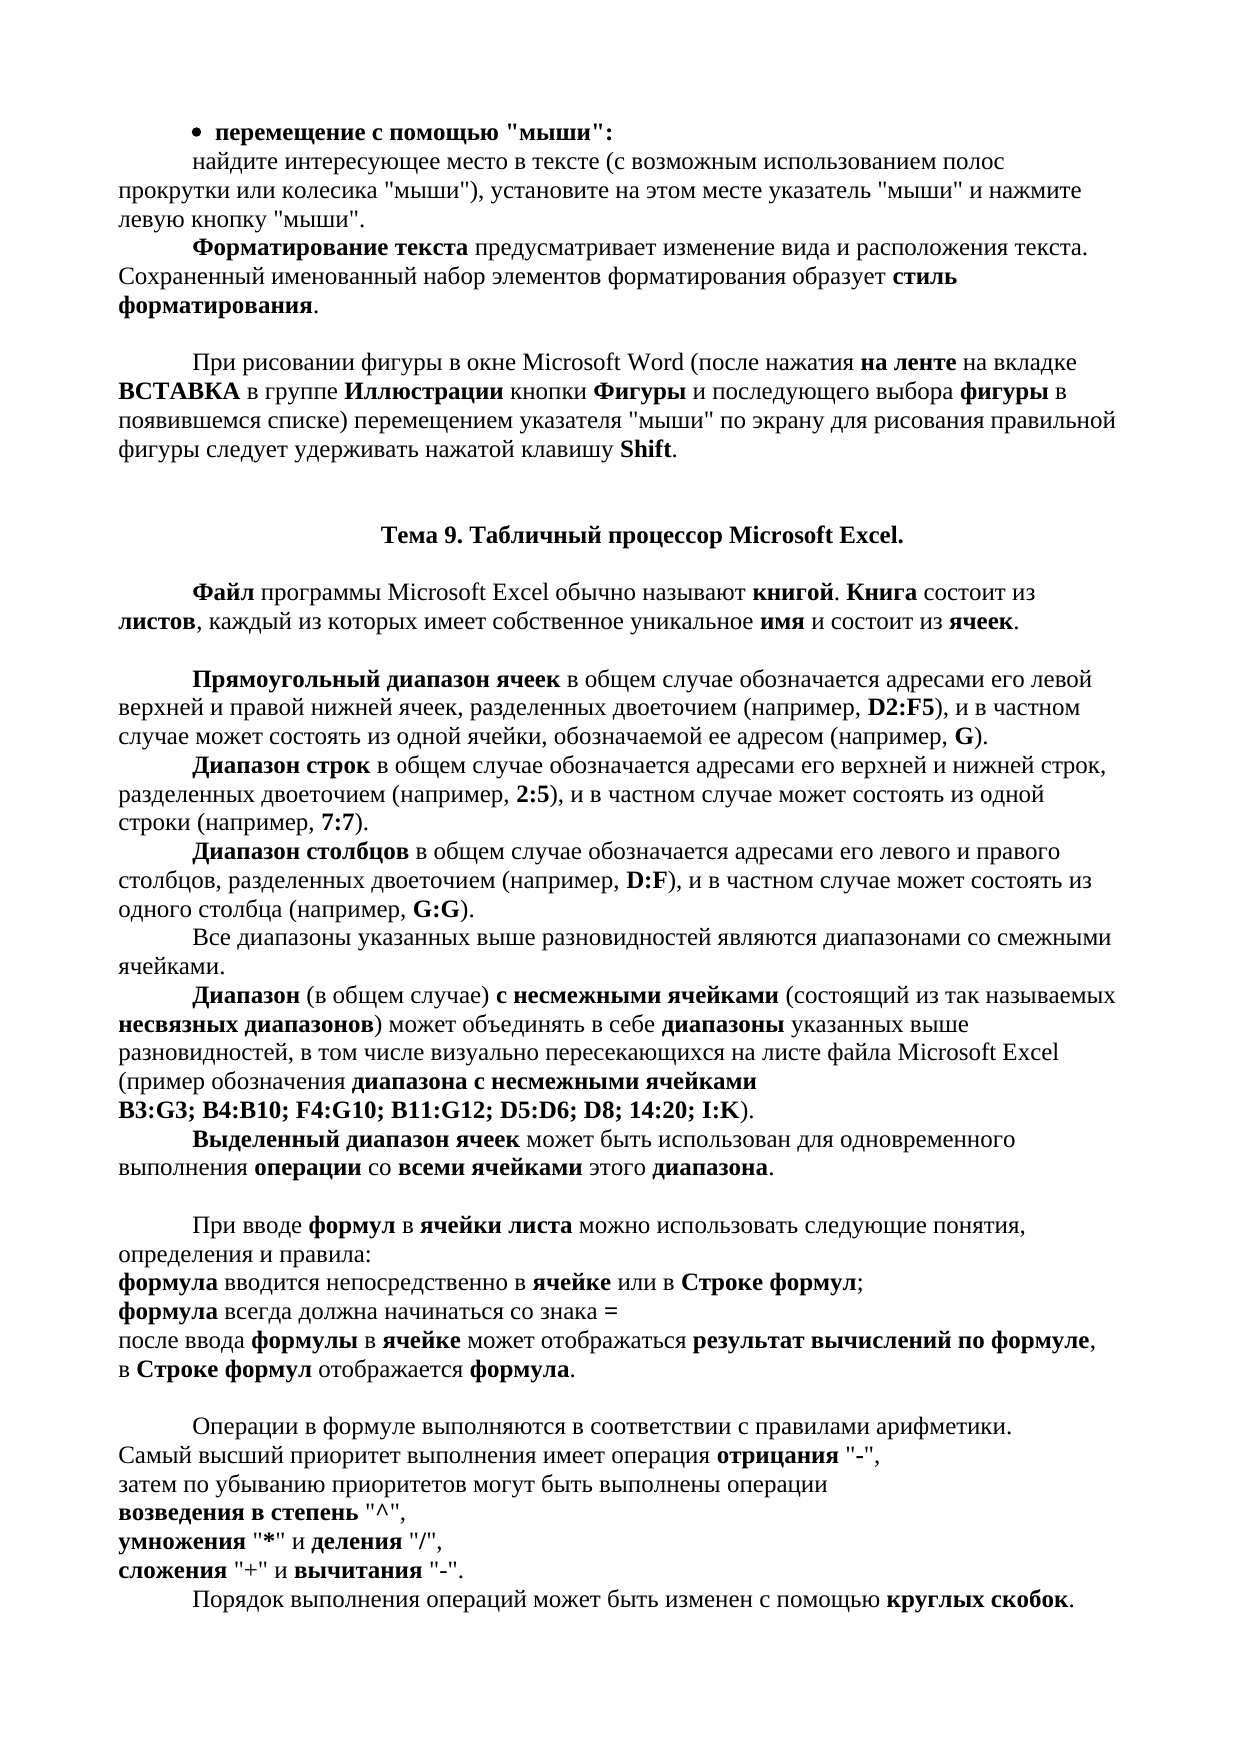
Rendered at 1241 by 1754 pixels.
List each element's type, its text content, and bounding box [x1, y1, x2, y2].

text Тема 9. Табличный процессор Microsoft Excel. [118, 520, 1122, 549]
text Файл программы Microsoft Excel обычно называют книгой. Книга состоит из листов, каждый из которых имеет собственное уникальное имя и состоит из ячеек. [118, 577, 1122, 635]
text При рисовании фигуры в окне Microsoft Word (после нажатия на ленте на вкладке ВСТАВКА в группе Иллюстрации кнопки Фигуры и последующего выбора фигуры в появившемся списке) перемещением указателя "мыши" по экрану для рисования правильной фигуры следует удерживать нажатой клавишу Shift. [118, 347, 1122, 462]
list перемещение с помощью "мыши": [118, 117, 1122, 146]
text Диапазон строк в общем случае обозначается адресами его верхней и нижней строк, разделенных двоеточием (например, 2:5), и в частном случае может состоять из одной строки (например, 7:7). [118, 750, 1122, 836]
text При вводе формул в ячейки листа можно использовать следующие понятия, определения и правила: формула вводится непосредственно в ячейке или в Строке формул; формула всегда должна начинаться со знака = после ввода формулы в ячейке может отображаться результат вычислений по формуле, в Строке формул отображается формула. [118, 1210, 1122, 1382]
text Диапазон столбцов в общем случае обозначается адресами его левого и правого столбцов, разделенных двоеточием (например, D:F), и в частном случае может состоять из одного столбца (например, G:G). [118, 836, 1122, 922]
text Операции в формуле выполняются в соответствии с правилами арифметики. Самый высший приоритет выполнения имеет операция отрицания "-", затем по убыванию приоритетов могут быть выполнены операции возведения в степень "^", умножения "*" и деления "/", сложения "+" и вычитания "-". [118, 1411, 1122, 1584]
text Форматирование текста предусматривает изменение вида и расположения текста. Сохраненный именованный набор элементов форматирования образует стиль форматирования. [118, 232, 1122, 319]
text найдите интересующее место в тексте (с возможным использованием полос прокрутки или колесика "мыши"), установите на этом месте указатель "мыши" и нажмите левую кнопку "мыши". [118, 146, 1122, 232]
text Порядок выполнения операций может быть изменен с помощью круглых скобок. [118, 1584, 1122, 1612]
text Прямоугольный диапазон ячеек в общем случае обозначается адресами его левой верхней и правой нижней ячеек, разделенных двоеточием (например, D2:F5), и в частном случае может состоять из одной ячейки, обозначаемой ее адресом (например, G). [118, 664, 1122, 750]
text Выделенный диапазон ячеек может быть использован для одновременного выполнения операции со всеми ячейками этого диапазона. [118, 1124, 1122, 1181]
text Диапазон (в общем случае) с несмежными ячейками (состоящий из так называемых несвязных диапазонов) может объединять в себе диапазоны указанных выше разновидностей, в том числе визуально пересекающихся на листе файла Microsoft Excel (пример обозначения диапазона с несмежными ячейками B3:G3; B4:B10; F4:G10; B11:G12; D5:D6; D8; 14:20; I:K). [118, 980, 1122, 1124]
text Все диапазоны указанных выше разновидностей являются диапазонами со смежными ячейками. [118, 922, 1122, 980]
